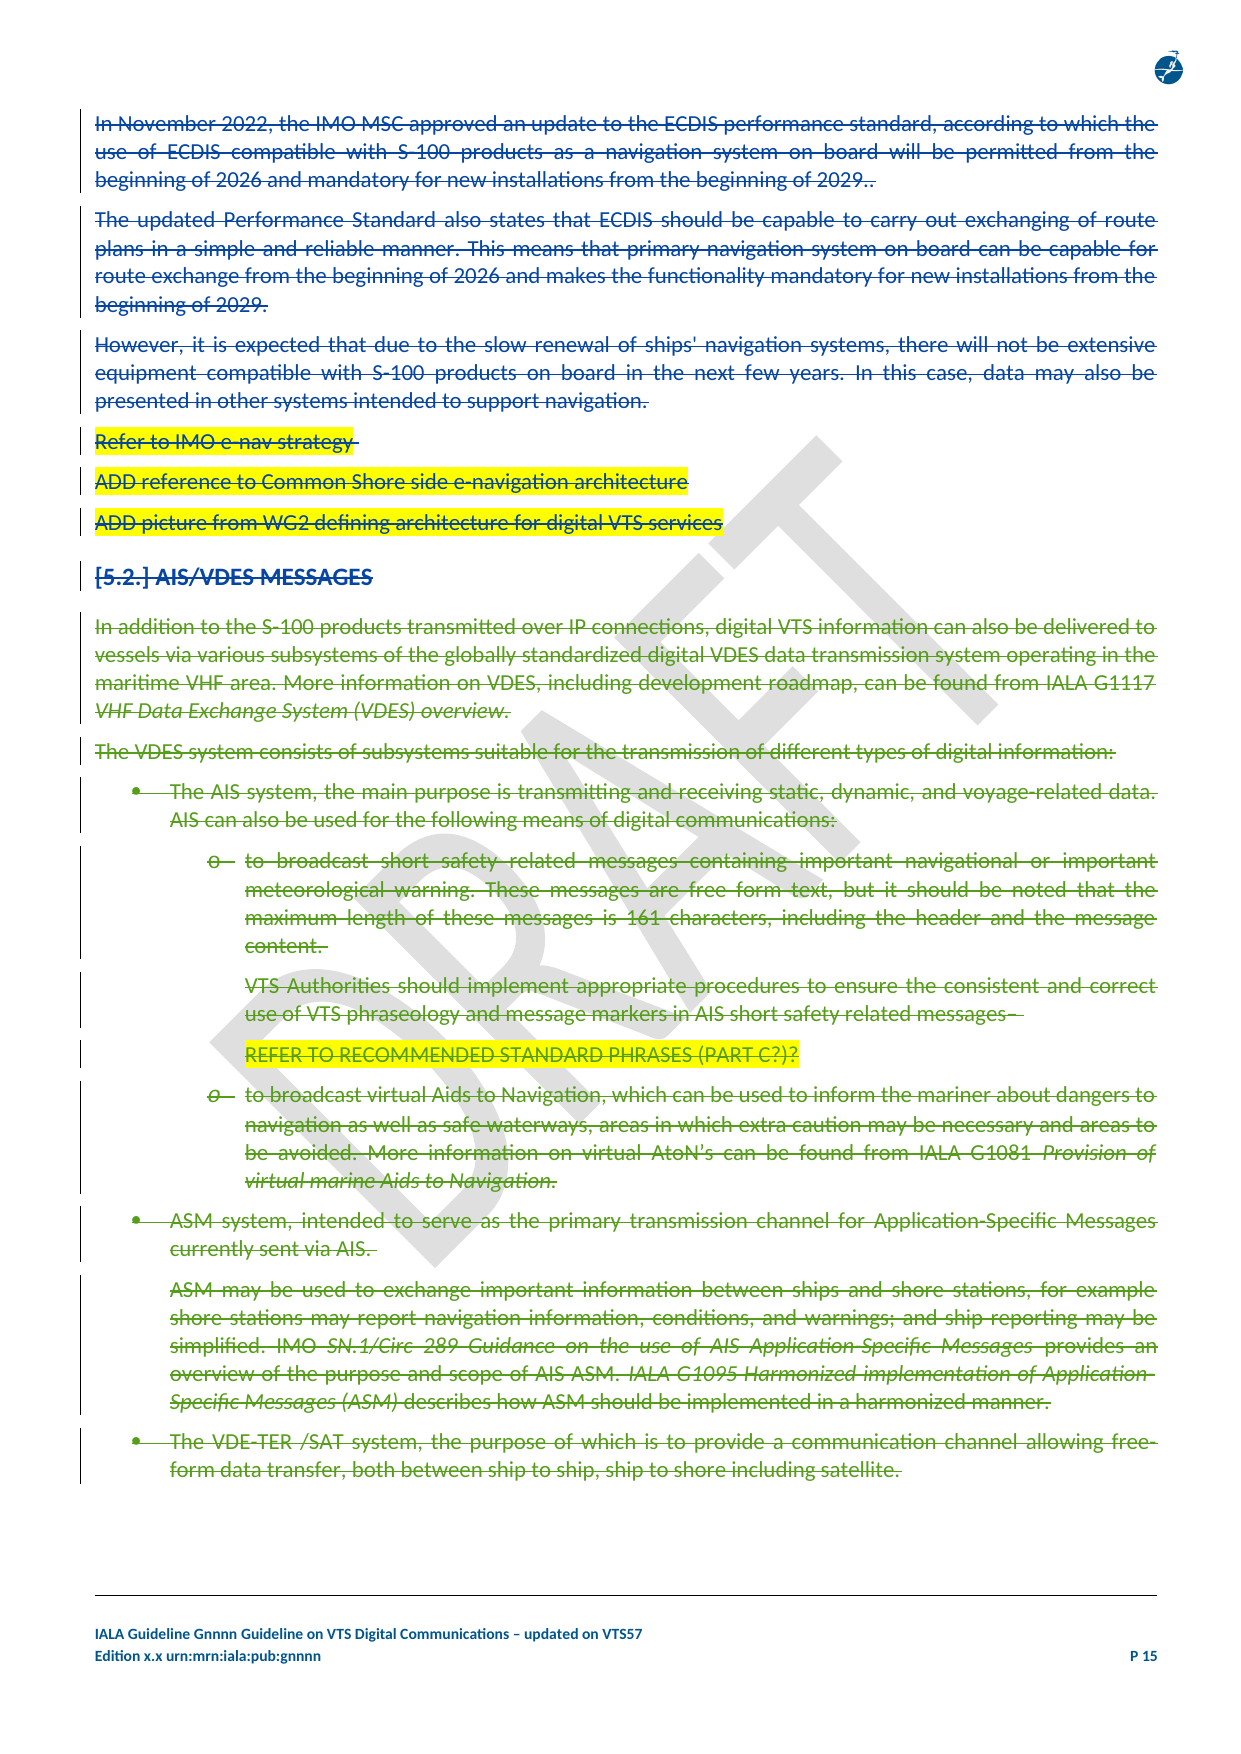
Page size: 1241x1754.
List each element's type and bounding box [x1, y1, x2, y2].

picture [1123, 0, 1241, 119]
